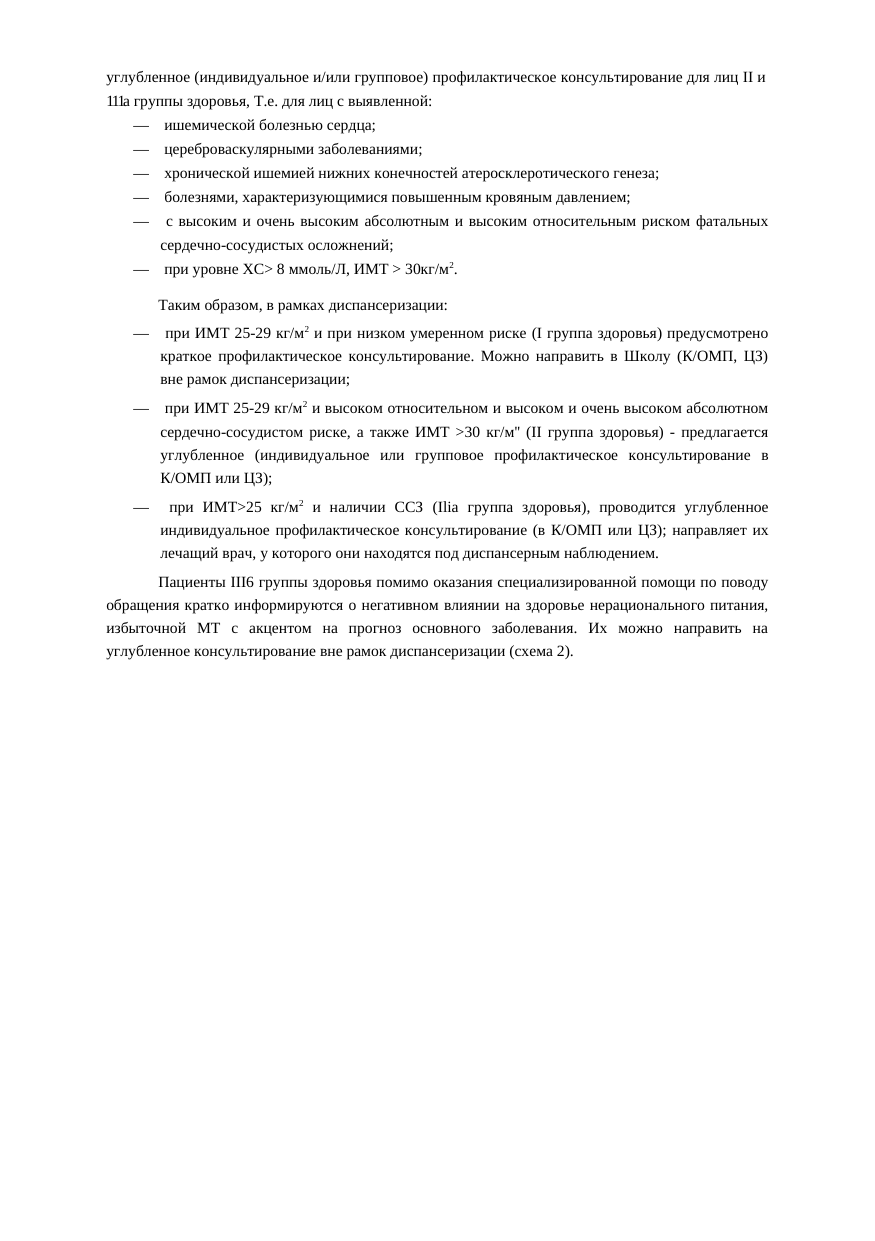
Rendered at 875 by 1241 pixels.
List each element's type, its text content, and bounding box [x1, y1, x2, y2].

list ишемической болезнью сердца; [133, 111, 769, 135]
list болезнями, характеризующимися повышенным кровяным давлением; [133, 183, 769, 207]
text Таким образом, в рамках диспансеризации: [106, 298, 769, 314]
list цереброваскулярными заболеваниями; [133, 135, 769, 159]
list с высоким и очень высоким абсолютным и высоким относительным риском фатальных сердечно-сосудистых осложнений; [133, 207, 769, 255]
text Пациенты ΙΙΙ6 группы здоровья помимо оказания специализированной помощи по поводу обращения кратко информируются о негативном влиянии на здоровье нерационального питания, избыточной МТ с акцентом на прогноз основного заболевания. Их можно направить на углубленное консультирование вне рамок диспансеризации (схема 2). [106, 569, 769, 661]
list при ИМТ 25-29 кг/м2 и при низком умеренном риске (I группа здоровья) предусмотрено краткое профилактическое консультирование. Можно направить в Школу (К/ОМП, ЦЗ) вне рамок диспансеризации; [133, 320, 769, 389]
text углубленное (индивидуальное и/или групповое) профилактическое консультирование для лиц II и 111а группы здоровья, Т.е. для лиц с выявленной: [106, 63, 767, 111]
list при уровне ХС> 8 ммоль/Л, ИМТ > 30кг/м2. [133, 255, 769, 279]
list при ИМТ>25 кг/м2 и наличии ССЗ (Ilia группа здоровья), проводится углубленное индивидуальное профилактическое консультирование (в К/ОМП или ЦЗ); направляет их лечащий врач, у которого они находятся под диспансерным наблюдением. [133, 494, 769, 563]
list хронической ишемией нижних конечностей атеросклеротического генеза; [133, 159, 769, 183]
list при ИМТ 25-29 кг/м2 и высоком относительном и высоком и очень высоком абсолютном сердечно-сосудистом риске, а также ИМТ >30 кг/м'' (II группа здоровья) - предлагается углубленное (индивидуальное или групповое профилактическое консультирование в К/ОМП или ЦЗ); [133, 396, 769, 488]
